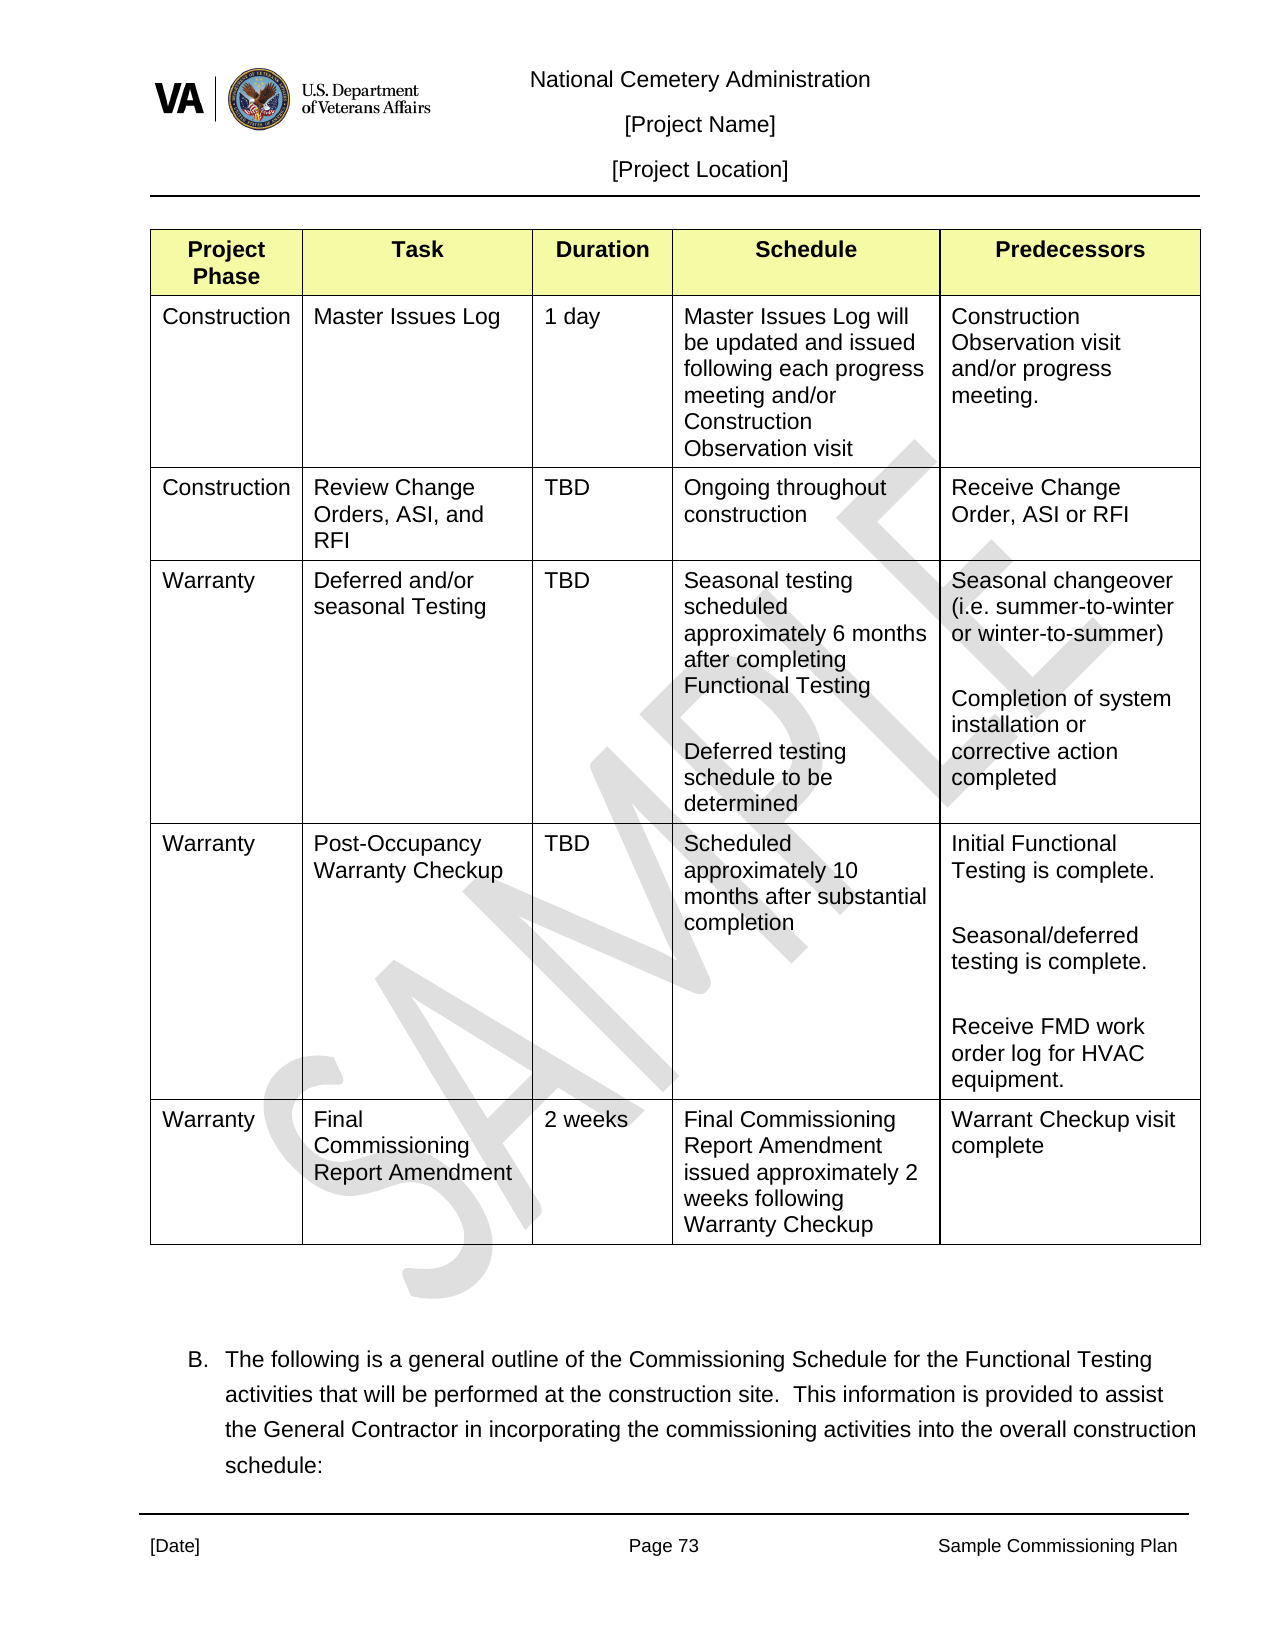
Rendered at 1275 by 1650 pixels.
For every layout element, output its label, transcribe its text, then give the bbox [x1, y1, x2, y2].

table_cell Ongoing throughout construction [673, 468, 939, 560]
picture [138, 60, 448, 143]
text The following is a general outline of the Commissioning Schedule for the Functional Testing activities that will be performed at the construction site. This information is provided to assist the General Contractor in incorporating the commissioning activities into the overall construction schedule: [187, 1337, 1200, 1478]
table_cell Master Issues Log [303, 296, 532, 467]
table_cell Construction [151, 296, 302, 467]
table_cell TBD [533, 824, 672, 1099]
table_cell TBD [533, 468, 672, 560]
table_cell Construction Observation visit and/or progress meeting. [941, 296, 1200, 467]
table_header Project Phase [151, 230, 302, 295]
table_header Predecessors [941, 230, 1200, 295]
table_cell Deferred and/or seasonal Testing [303, 561, 532, 823]
table_cell Warranty [151, 561, 302, 823]
table_cell Construction [151, 468, 302, 560]
table_cell Warranty [151, 1100, 302, 1244]
table_cell Post-Occupancy Warranty Checkup [303, 824, 532, 1099]
table_header Schedule [673, 230, 939, 295]
table_cell Initial Functional Testing is complete. Seasonal/deferred testing is complete. Receive FMD work order log for HVAC equipment. [941, 824, 1200, 1099]
table_cell Final Commissioning Report Amendment issued approximately 2 weeks following Warranty Checkup [673, 1100, 939, 1244]
table_cell Warrant Checkup visit complete [941, 1100, 1200, 1244]
table_cell Final Commissioning Report Amendment [303, 1100, 532, 1244]
table_header Task [303, 230, 532, 295]
table_cell 2 weeks [533, 1100, 672, 1244]
table_cell 1 day [533, 296, 672, 467]
table_cell Receive Change Order, ASI or RFI [941, 468, 1200, 560]
table_cell Review Change Orders, ASI, and RFI [303, 468, 532, 560]
table_cell Seasonal testing scheduled approximately 6 months after completing Functional Testing Deferred testing schedule to be determined [673, 561, 939, 823]
table_cell Seasonal changeover (i.e. summer-to-winter or winter-to-summer) Completion of system installation or corrective action completed [941, 561, 1200, 823]
table_cell Scheduled approximately 10 months after substantial completion [673, 824, 939, 1099]
table_cell Master Issues Log will be updated and issued following each progress meeting and/or Construction Observation visit [673, 296, 939, 467]
table_cell Warranty [151, 824, 302, 1099]
table_header Duration [533, 230, 672, 295]
table_cell TBD [533, 561, 672, 823]
